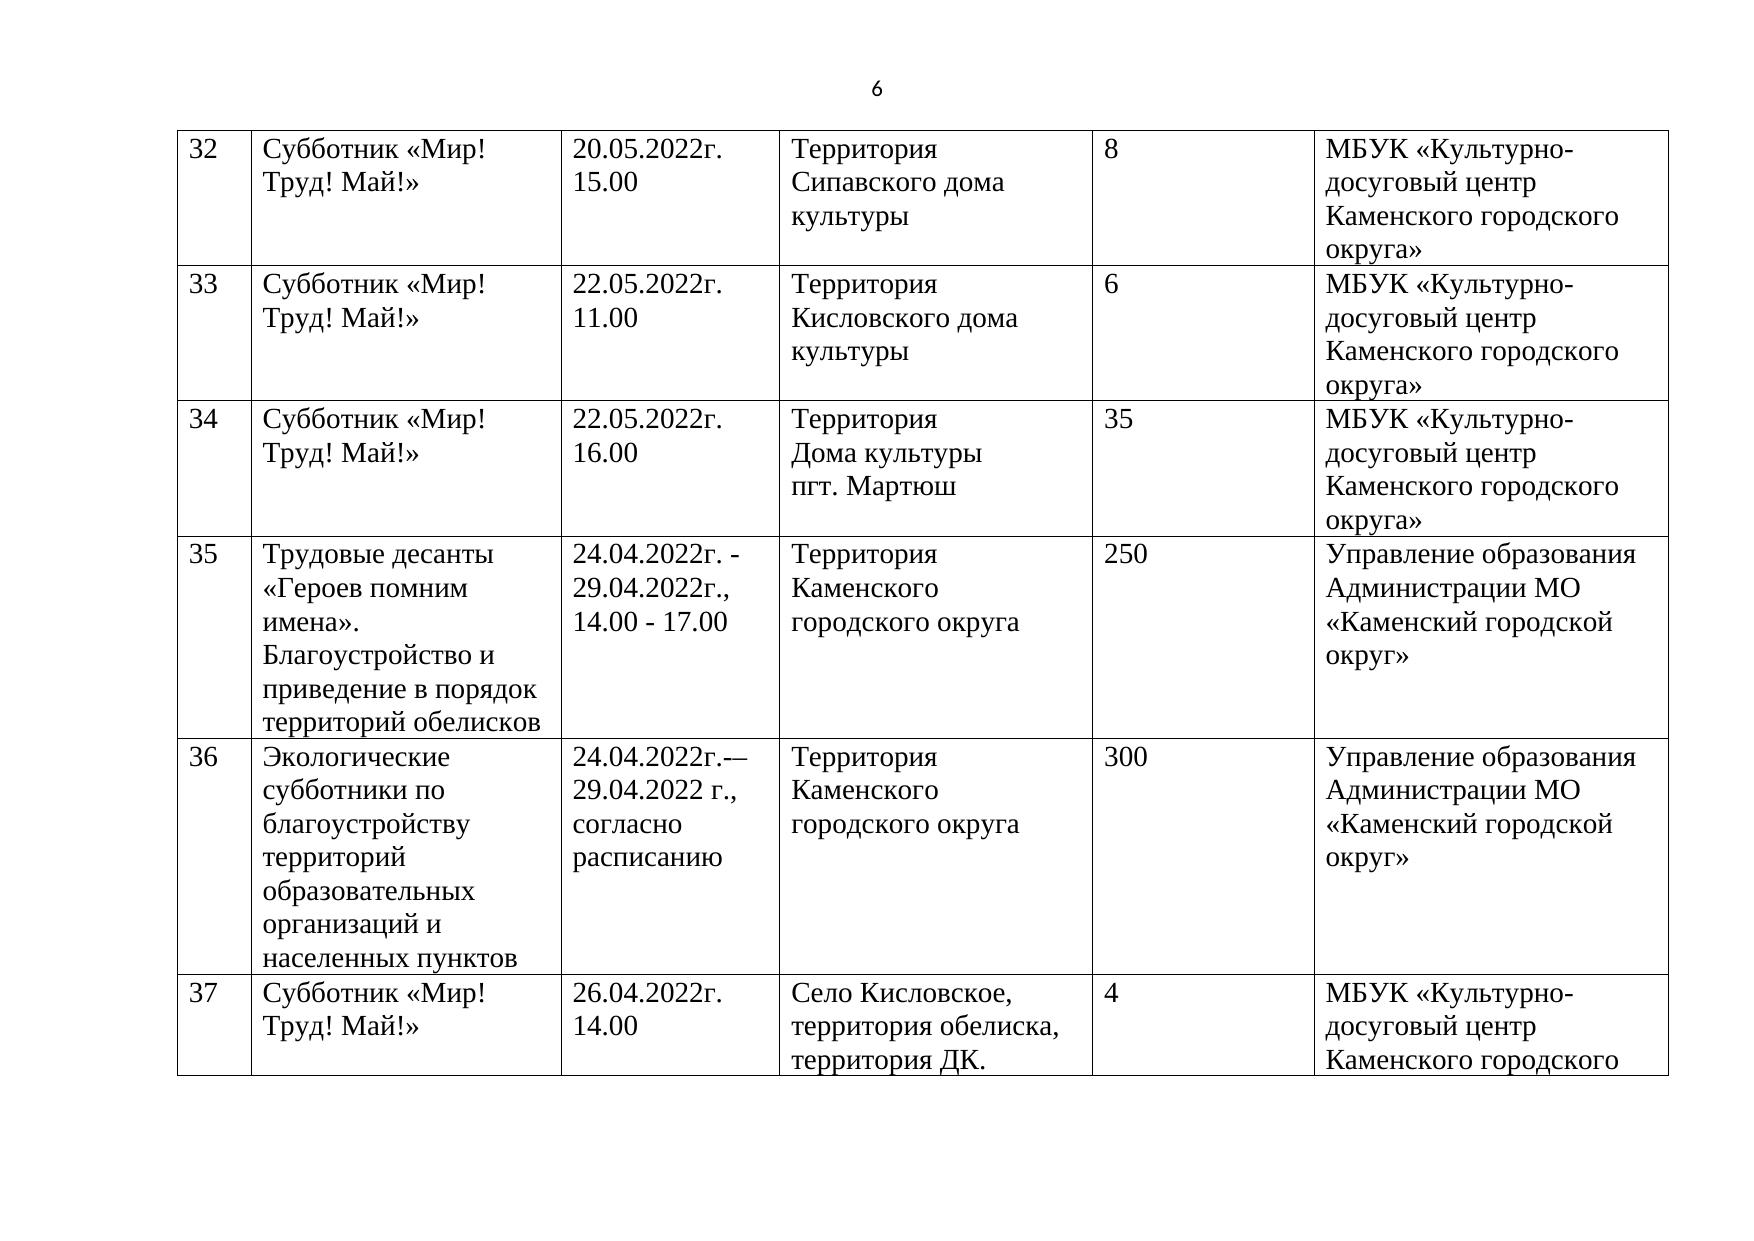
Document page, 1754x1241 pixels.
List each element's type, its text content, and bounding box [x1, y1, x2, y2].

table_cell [1315, 131, 1668, 265]
table_cell Управление образования Администрации МО «Каменский городской округ» [1315, 537, 1668, 738]
table_cell 32 [178, 131, 251, 265]
table_cell 33 [178, 266, 251, 400]
table_cell 8 [1093, 131, 1314, 265]
table_cell Экологические субботники по благоустройству территорий образовательных организаций и населенных пунктов [252, 739, 561, 974]
table_cell Управление образования Администрации МО «Каменский городской округ» [1315, 739, 1668, 974]
table_cell 250 [1093, 537, 1314, 738]
table_cell Территория Каменского городского округа [780, 739, 1092, 974]
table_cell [780, 975, 1092, 1075]
table_cell 24.04.2022г. - 29.04.2022г., 14.00 - 17.00 [562, 537, 779, 738]
table_cell 37 [178, 975, 251, 1075]
table_cell 20.05.2022г. 15.00 [562, 131, 779, 265]
table_cell 35 [1093, 401, 1314, 536]
table_cell 22.05.2022г. 16.00 [562, 401, 779, 536]
table_cell Субботник «Мир! Труд! Май!» [252, 401, 561, 536]
table_cell 34 [178, 401, 251, 536]
table_cell 300 [1093, 739, 1314, 974]
table_cell МБУК «Культурно-досуговый центр Каменского городского округа» [1315, 401, 1668, 536]
table_cell Трудовые десанты «Героев помним имена». Благоустройство и приведение в порядок территорий обелисков [252, 537, 561, 738]
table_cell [252, 975, 561, 1075]
table_cell 4 [1093, 975, 1314, 1075]
table_cell Территория Дома культуры пгт. Мартюш [780, 401, 1092, 536]
table_cell Территория Сипавского дома культуры [780, 131, 1092, 265]
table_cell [1315, 266, 1668, 400]
table_cell 6 [1093, 266, 1314, 400]
table_cell 24.04.2022г.-– 29.04.2022 г., согласно расписанию [562, 739, 779, 974]
table_cell Территория Кисловского дома культуры [780, 266, 1092, 400]
table_cell 26.04.2022г. 14.00 [562, 975, 779, 1075]
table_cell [252, 131, 561, 265]
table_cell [1315, 975, 1668, 1075]
table_cell 36 [178, 739, 251, 974]
table_cell 35 [178, 537, 251, 738]
table_cell 22.05.2022г. 11.00 [562, 266, 779, 400]
table_cell Субботник «Мир! Труд! Май!» [252, 266, 561, 400]
table_cell Территория Каменского городского округа [780, 537, 1092, 738]
